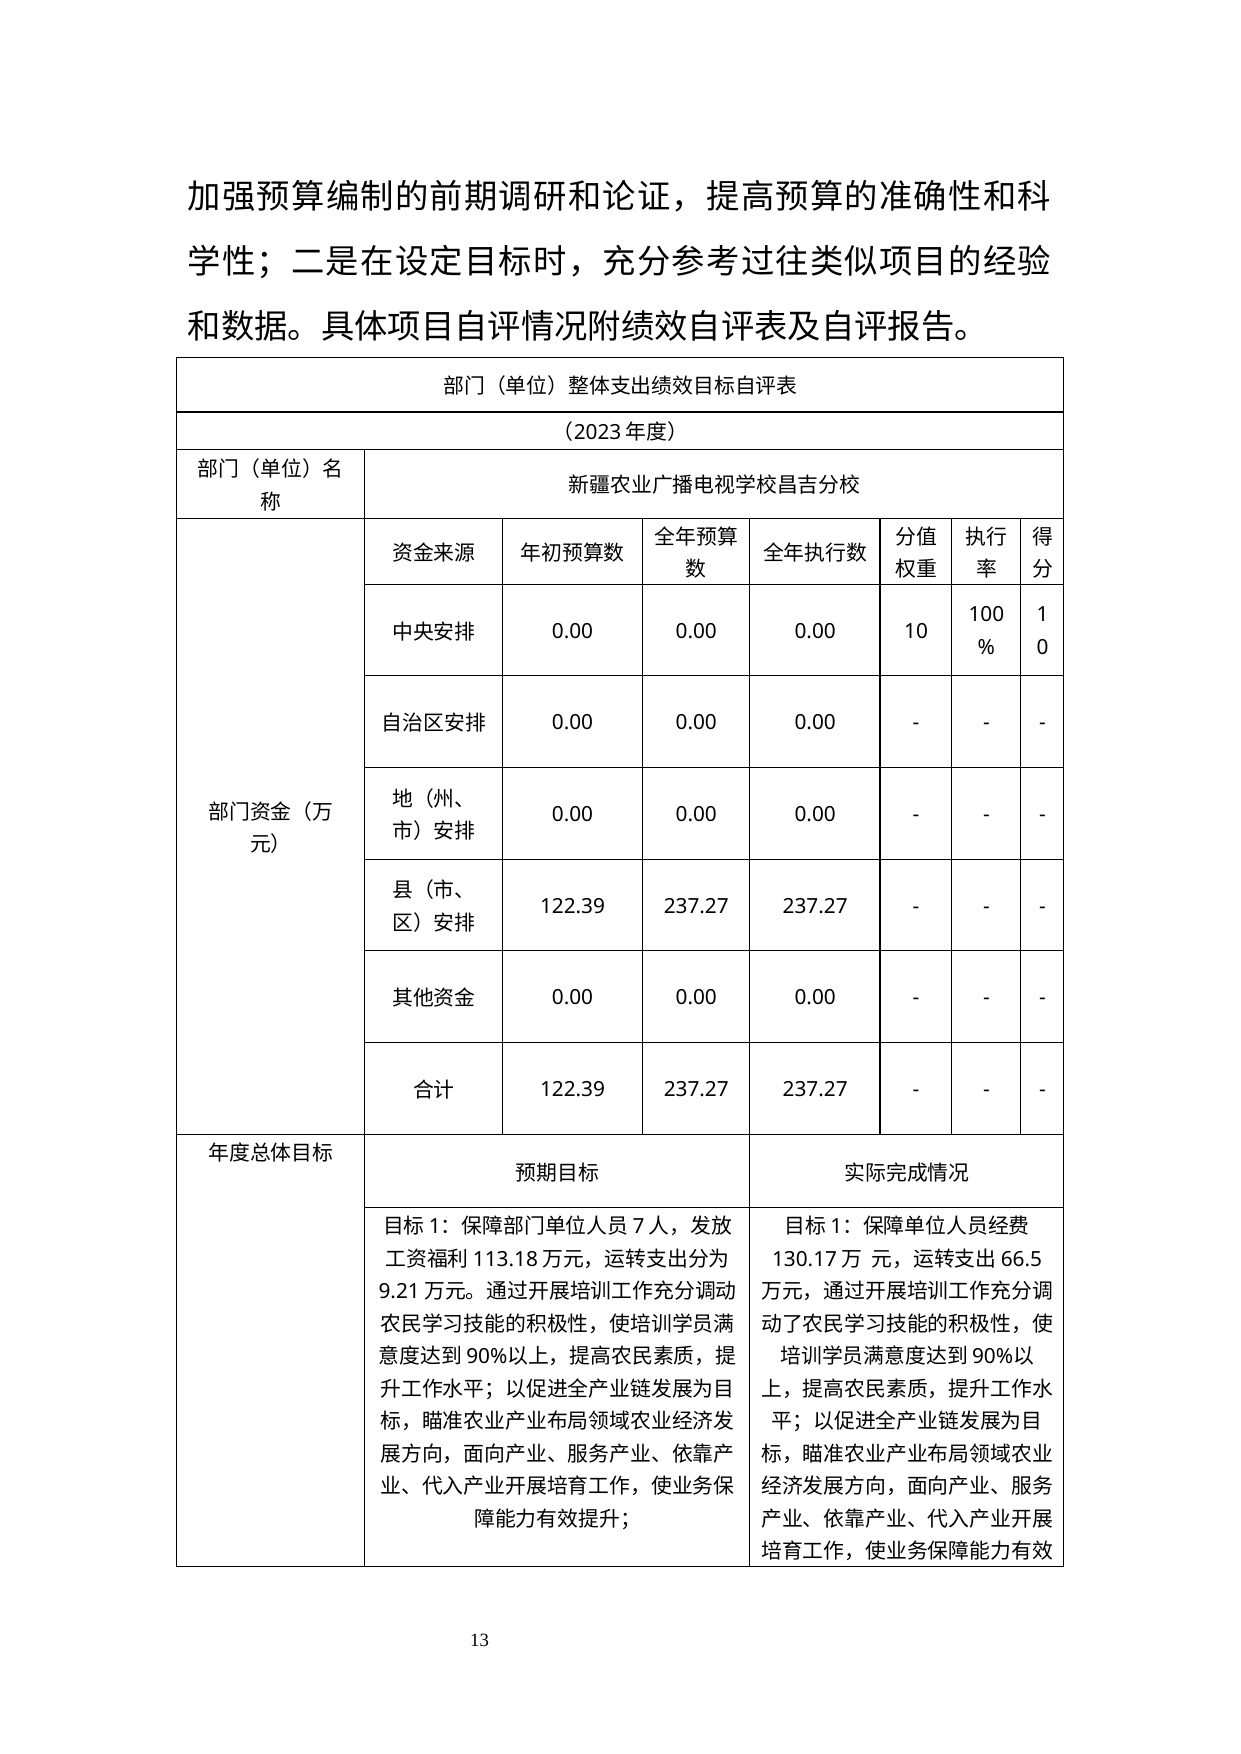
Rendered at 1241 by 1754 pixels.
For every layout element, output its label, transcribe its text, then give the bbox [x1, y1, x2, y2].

table_cell 县（市、区）安排 [365, 860, 502, 950]
table_cell 10 [1021, 585, 1063, 675]
table_cell 0.00 [750, 585, 879, 675]
table_cell 自治区安排 [365, 676, 502, 767]
table_cell - [881, 860, 951, 950]
table_cell 0.00 [503, 768, 642, 859]
table_cell 237.27 [643, 1043, 749, 1134]
table_cell - [952, 768, 1020, 859]
table_cell - [952, 951, 1020, 1042]
table_cell 分值权重 [881, 519, 951, 584]
table_cell - [1021, 951, 1063, 1042]
table_cell - [1021, 768, 1063, 859]
table_cell 122.39 [503, 1043, 642, 1134]
table_cell 0.00 [503, 951, 642, 1042]
table_cell - [1021, 860, 1063, 950]
table_header 部门（单位）整体支出绩效目标自评表 [177, 358, 1063, 411]
table_cell 全年预算数 [643, 519, 749, 584]
table_cell 得分 [1021, 519, 1063, 584]
table_cell （2023年度） [177, 413, 1063, 449]
table_cell 资金来源 [365, 519, 502, 584]
table_cell 0.00 [503, 585, 642, 675]
table_cell 0.00 [643, 951, 749, 1042]
table_cell 部门资金（万元） [177, 519, 364, 1134]
table_cell 实际完成情况 [750, 1135, 1063, 1207]
table_cell 年度总体目标 [177, 1135, 364, 1566]
table_cell 执行率 [952, 519, 1020, 584]
table_cell 0.00 [643, 585, 749, 675]
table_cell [365, 1208, 749, 1566]
table_cell - [1021, 1043, 1063, 1134]
table_cell 237.27 [750, 1043, 879, 1134]
table_cell 中央安排 [365, 585, 502, 675]
table_cell 237.27 [750, 860, 879, 950]
table_cell 合计 [365, 1043, 502, 1134]
table_cell 预期目标 [365, 1135, 749, 1207]
table_cell - [881, 768, 951, 859]
table_cell 年初预算数 [503, 519, 642, 584]
table_cell 地（州、市）安排 [365, 768, 502, 859]
table_cell 全年执行数 [750, 519, 879, 584]
table_cell 10 [881, 585, 951, 675]
table_cell 100% [952, 585, 1020, 675]
table_cell - [881, 951, 951, 1042]
table_cell - [952, 1043, 1020, 1134]
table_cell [750, 1208, 1063, 1566]
table_cell 0.00 [750, 676, 879, 767]
table_cell 0.00 [503, 676, 642, 767]
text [187, 162, 1053, 357]
table_cell 新疆农业广播电视学校昌吉分校 [365, 450, 1063, 518]
table_cell - [952, 860, 1020, 950]
table_cell 0.00 [643, 676, 749, 767]
table_cell 0.00 [750, 951, 879, 1042]
table_cell 237.27 [643, 860, 749, 950]
table_cell 其他资金 [365, 951, 502, 1042]
table_cell 0.00 [750, 768, 879, 859]
table_cell - [1021, 676, 1063, 767]
table_cell 0.00 [643, 768, 749, 859]
table_cell 122.39 [503, 860, 642, 950]
table_cell - [881, 1043, 951, 1134]
table_cell - [881, 676, 951, 767]
table_cell - [952, 676, 1020, 767]
table_cell 部门（单位）名称 [177, 450, 364, 518]
